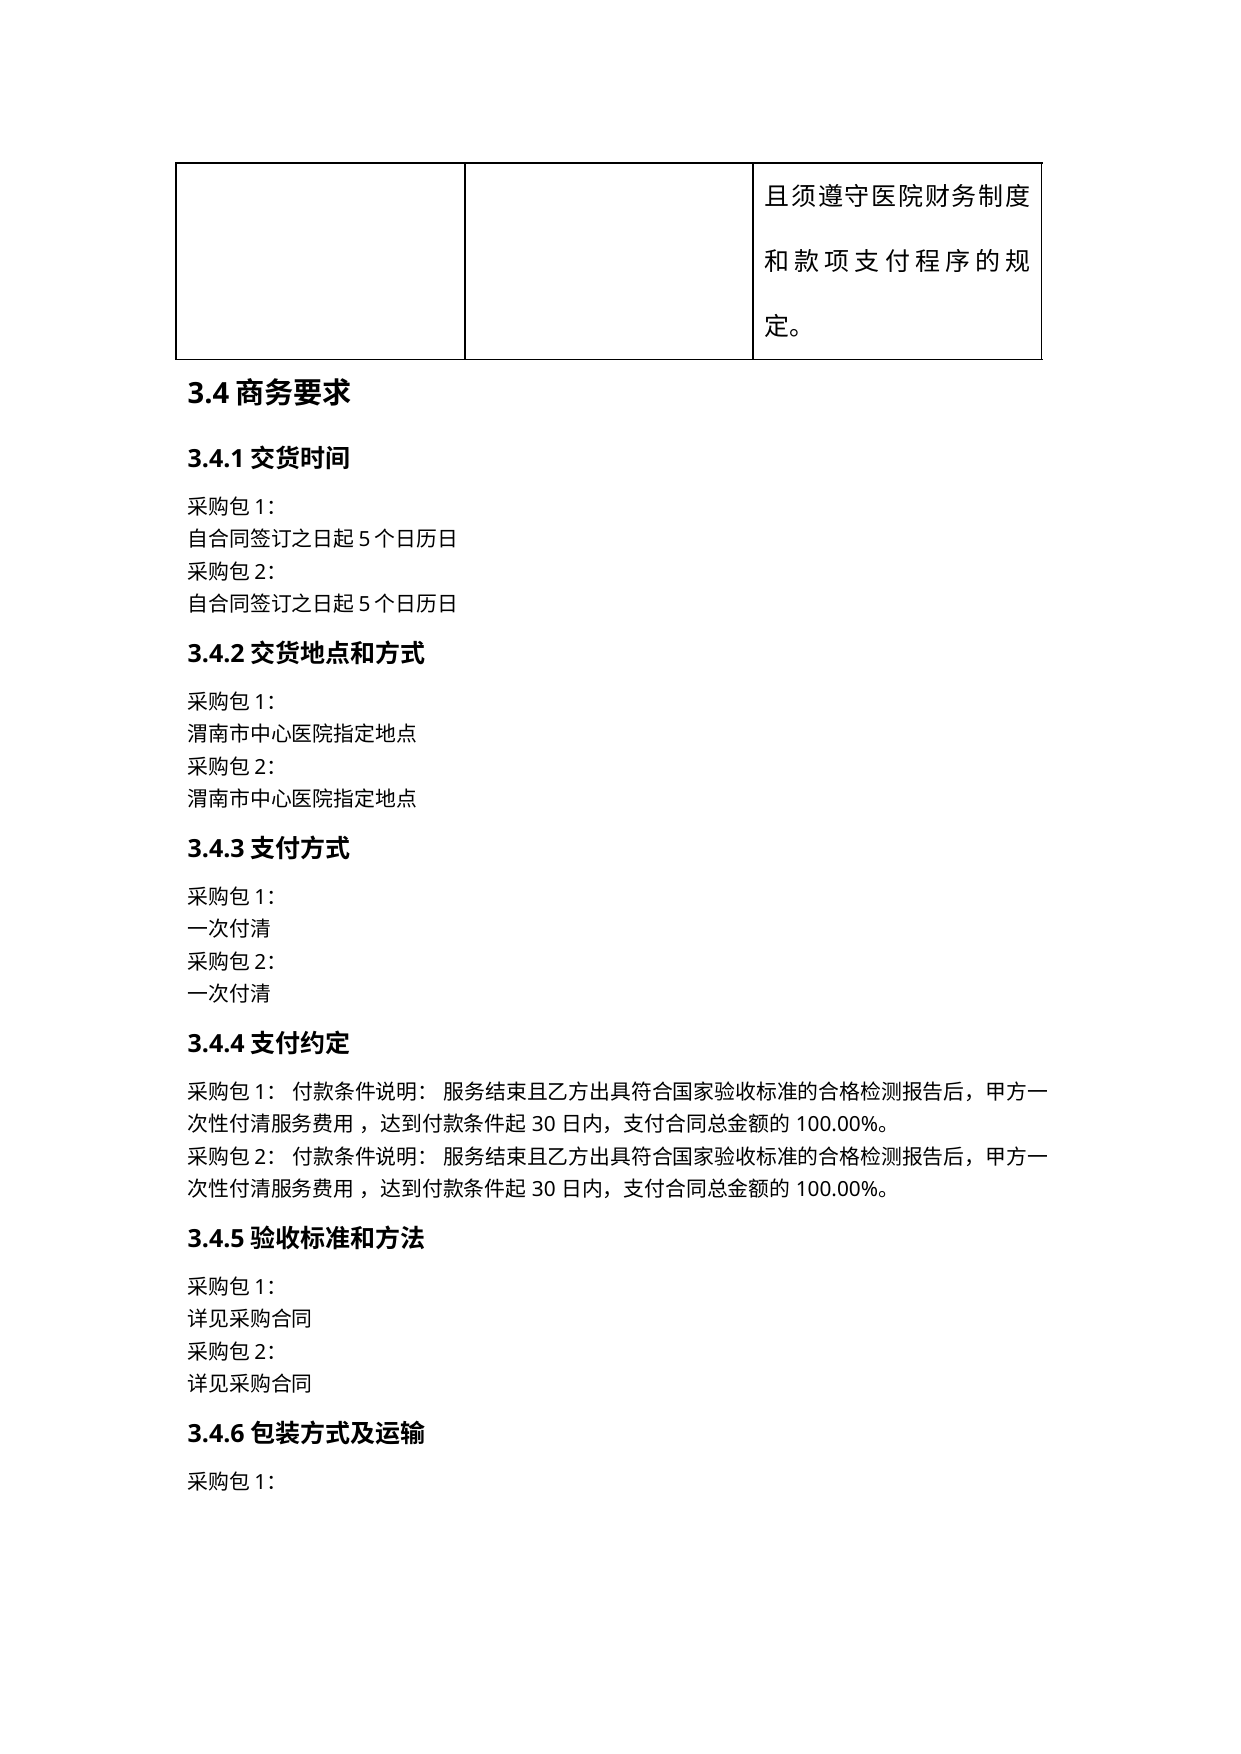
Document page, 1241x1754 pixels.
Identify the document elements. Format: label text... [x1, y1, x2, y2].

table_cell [754, 164, 1041, 358]
text 3.4.4支付约定 [187, 1010, 1053, 1075]
text 渭南市中心医院指定地点 [187, 783, 1053, 815]
text 自合同签订之日起5个日历日 [187, 588, 1053, 620]
text 采购包2： [187, 945, 1053, 978]
text 采购包2： [187, 750, 1053, 783]
text 采购包2： [187, 555, 1053, 588]
text 采购包2： 付款条件说明： 服务结束且乙方出具符合国家验收标准的合格检测报告后，甲方一次性付清服务费用 ，达到付款条件起 30 日内，支付合同总金额的 100.00%。 [187, 1140, 1053, 1205]
text 采购包1： 付款条件说明： 服务结束且乙方出具符合国家验收标准的合格检测报告后，甲方一次性付清服务费用 ，达到付款条件起 30 日内，支付合同总金额的 100.00%。 [187, 1075, 1053, 1140]
text 3.4.1交货时间 [187, 425, 1053, 490]
text 3.4.6包装方式及运输 [187, 1400, 1053, 1465]
text 3.4.5验收标准和方法 [187, 1205, 1053, 1270]
text 采购包1： [187, 1465, 1053, 1498]
text 3.4商务要求 [187, 360, 1053, 425]
text 采购包2： [187, 1335, 1053, 1368]
text 一次付清 [187, 978, 1053, 1010]
text 采购包1： [187, 1270, 1053, 1303]
text 3.4.3支付方式 [187, 815, 1053, 880]
text 3.4.2交货地点和方式 [187, 620, 1053, 685]
table_cell [466, 164, 752, 358]
text 自合同签订之日起5个日历日 [187, 523, 1053, 555]
text 一次付清 [187, 913, 1053, 945]
text 详见采购合同 [187, 1368, 1053, 1400]
text 采购包1： [187, 685, 1053, 718]
table_cell 1 [177, 164, 464, 358]
text 渭南市中心医院指定地点 [187, 718, 1053, 750]
text 详见采购合同 [187, 1303, 1053, 1335]
text 采购包1： [187, 880, 1053, 913]
text 采购包1： [187, 490, 1053, 523]
